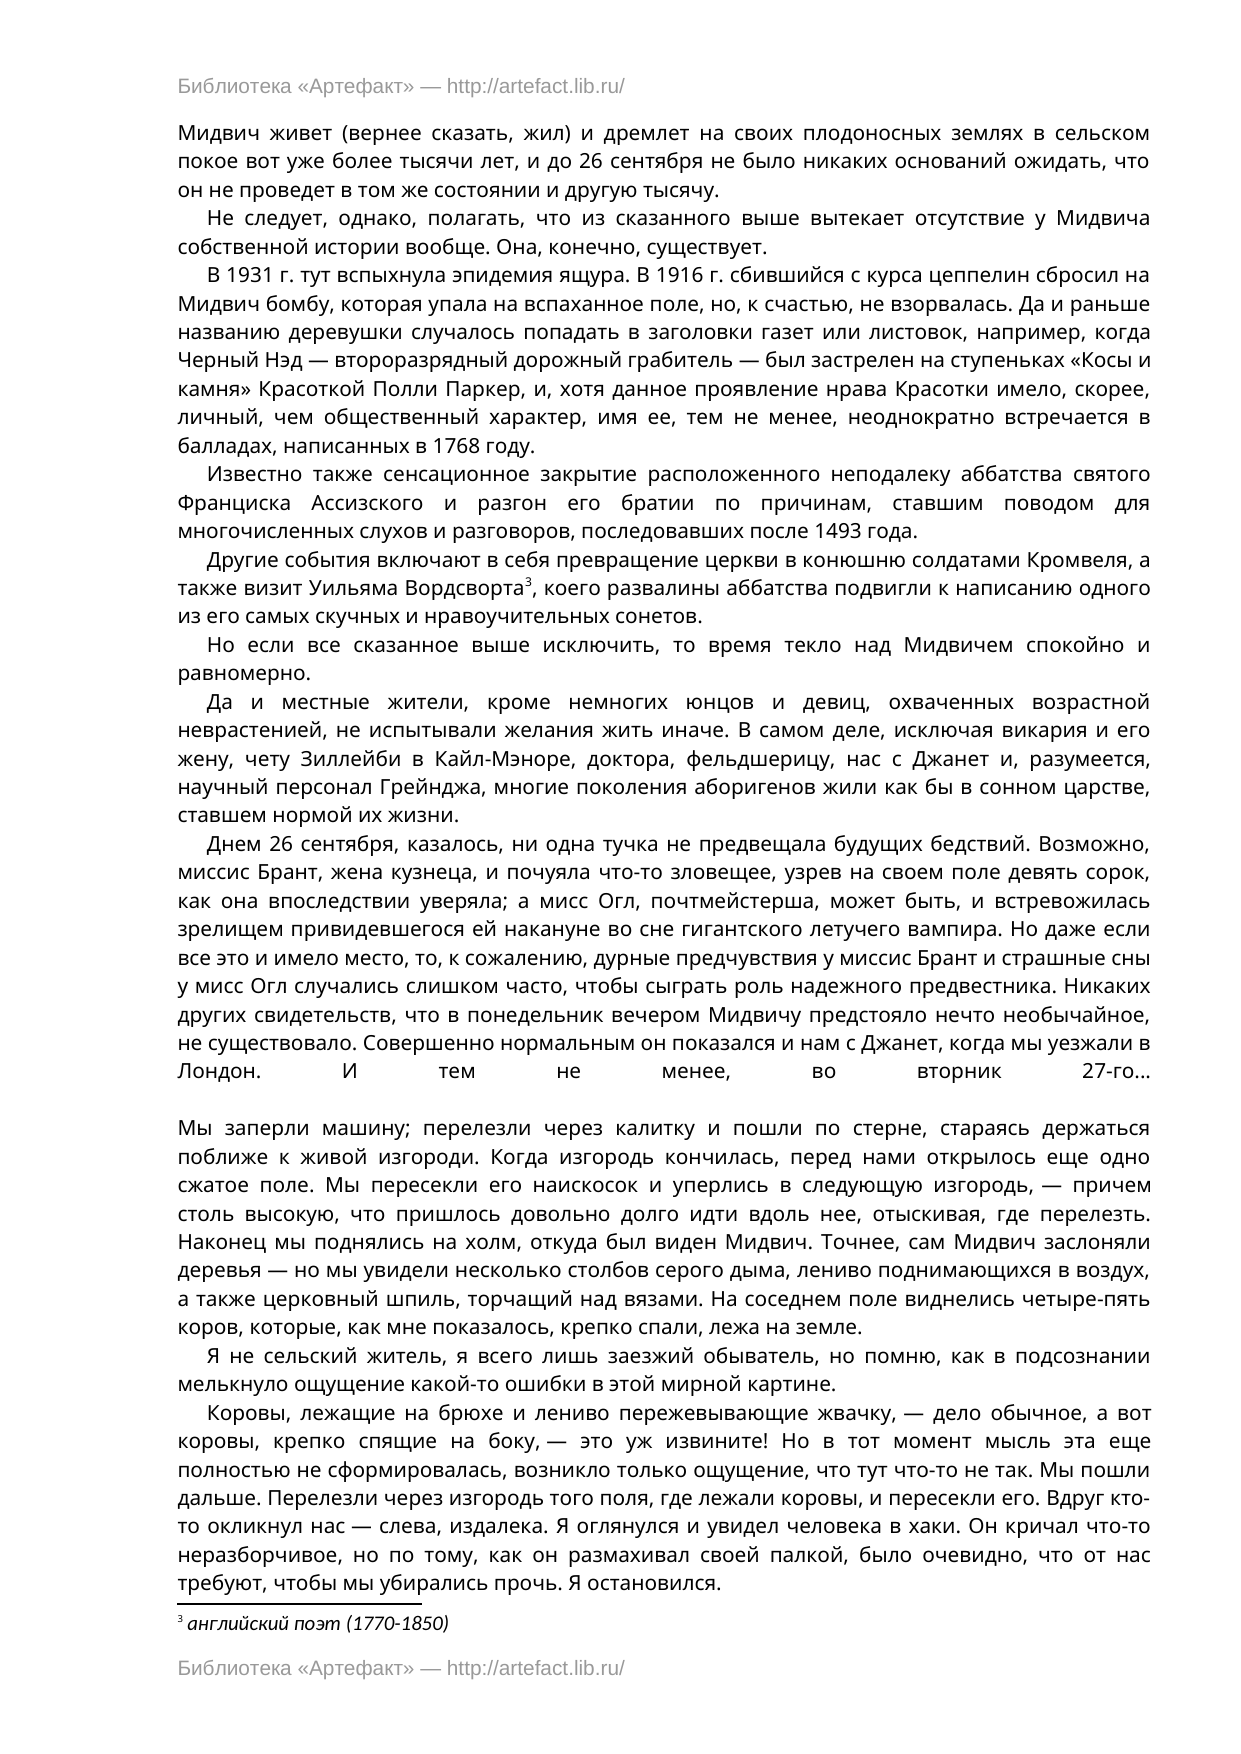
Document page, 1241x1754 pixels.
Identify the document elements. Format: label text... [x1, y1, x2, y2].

text В 1931 г. тут вспыхнула эпидемия ящура. В 1916 г. сбившийся с курса цеппелин сбросил на Мидвич бомбу, которая упала на вспаханное поле, но, к счастью, не взорвалась. Да и раньше названию деревушки случалось попадать в заголовки газет или листовок, например, когда Черный Нэд — второразрядный дорожный грабитель — был застрелен на ступеньках «Косы и камня» Красоткой Полли Паркер, и, хотя данное проявление нрава Красотки имело, скорее, личный, чем общественный характер, имя ее, тем не менее, неоднократно встречается в балладах, написанных в 1768 году. [177, 260, 1152, 459]
text Другие события включают в себя превращение церкви в конюшню солдатами Кромвеля, а также визит Уильяма Вордсворта, коего развалины аббатства подвигли к написанию одного из его самых скучных и нравоучительных сонетов. [177, 545, 1152, 630]
text Известно также сенсационное закрытие расположенного неподалеку аббатства святого Франциска Ассизского и разгон его братии по причинам, ставшим поводом для многочисленных слухов и разговоров, последовавших после 1493 года. [177, 459, 1152, 545]
text Я не сельский житель, я всего лишь заезжий обыватель, но помню, как в подсознании мелькнуло ощущение какой-то ошибки в этой мирной картине. [177, 1341, 1152, 1398]
text Коровы, лежащие на брюхе и лениво пережевывающие жвачку, — дело обычное, а вот коровы, крепко спящие на боку, — это уж извините! Но в тот момент мысль эта еще полностью не сформировалась, возникло только ощущение, что тут что-то не так. Мы пошли дальше. Перелезли через изгородь того поля, где лежали коровы, и пересекли его. Вдруг кто-то окликнул нас — слева, издалека. Я оглянулся и увидел человека в хаки. Он кричал что-то неразборчивое, но по тому, как он размахивал своей палкой, было очевидно, что от нас требуют, чтобы мы убирались прочь. Я остановился. [177, 1398, 1152, 1597]
text Не следует, однако, полагать, что из сказанного выше вытекает отсутствие у Мидвича собственной истории вообще. Она, конечно, существует. [177, 203, 1152, 260]
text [177, 118, 1152, 203]
text Но если все сказанное выше исключить, то время текло над Мидвичем спокойно и равномерно. [177, 630, 1152, 687]
text Да и местные жители, кроме немногих юнцов и девиц, охваченных возрастной неврастенией, не испытывали желания жить иначе. В самом деле, исключая викария и его жену, чету Зиллейби в Кайл-Мэноре, доктора, фельдшерицу, нас с Джанет и, разумеется, научный персонал Грейнджа, многие поколения аборигенов жили как бы в сонном царстве, ставшем нормой их жизни. [177, 687, 1152, 829]
text Днем 26 сентября, казалось, ни одна тучка не предвещала будущих бедствий. Возможно, миссис Брант, жена кузнеца, и почуяла что-то зловещее, узрев на своем поле девять сорок, как она впоследствии уверяла; а мисс Огл, почтмейстерша, может быть, и встревожилась зрелищем привидевшегося ей накануне во сне гигантского летучего вампира. Но даже если все это и имело место, то, к сожалению, дурные предчувствия у миссис Брант и страшные сны у мисс Огл случались слишком часто, чтобы сыграть роль надежного предвестника. Никаких других свидетельств, что в понедельник вечером Мидвичу предстояло нечто необычайное, не существовало. Совершенно нормальным он показался и нам с Джанет, когда мы уезжали в Лондон. И тем не менее, во вторник 27-го... Мы заперли машину; перелезли через калитку и пошли по стерне, стараясь держаться поближе к живой изгороди. Когда изгородь кончилась, перед нами открылось еще одно сжатое поле. Мы пересекли его наискосок и уперлись в следующую изгородь, — причем столь высокую, что пришлось довольно долго идти вдоль нее, отыскивая, где перелезть. Наконец мы поднялись на холм, откуда был виден Мидвич. Точнее, сам Мидвич заслоняли деревья — но мы увидели несколько столбов серого дыма, лениво поднимающихся в воздух, а также церковный шпиль, торчащий над вязами. На соседнем поле виднелись четыре-пять коров, которые, как мне показалось, крепко спали, лежа на земле. [177, 829, 1152, 1341]
